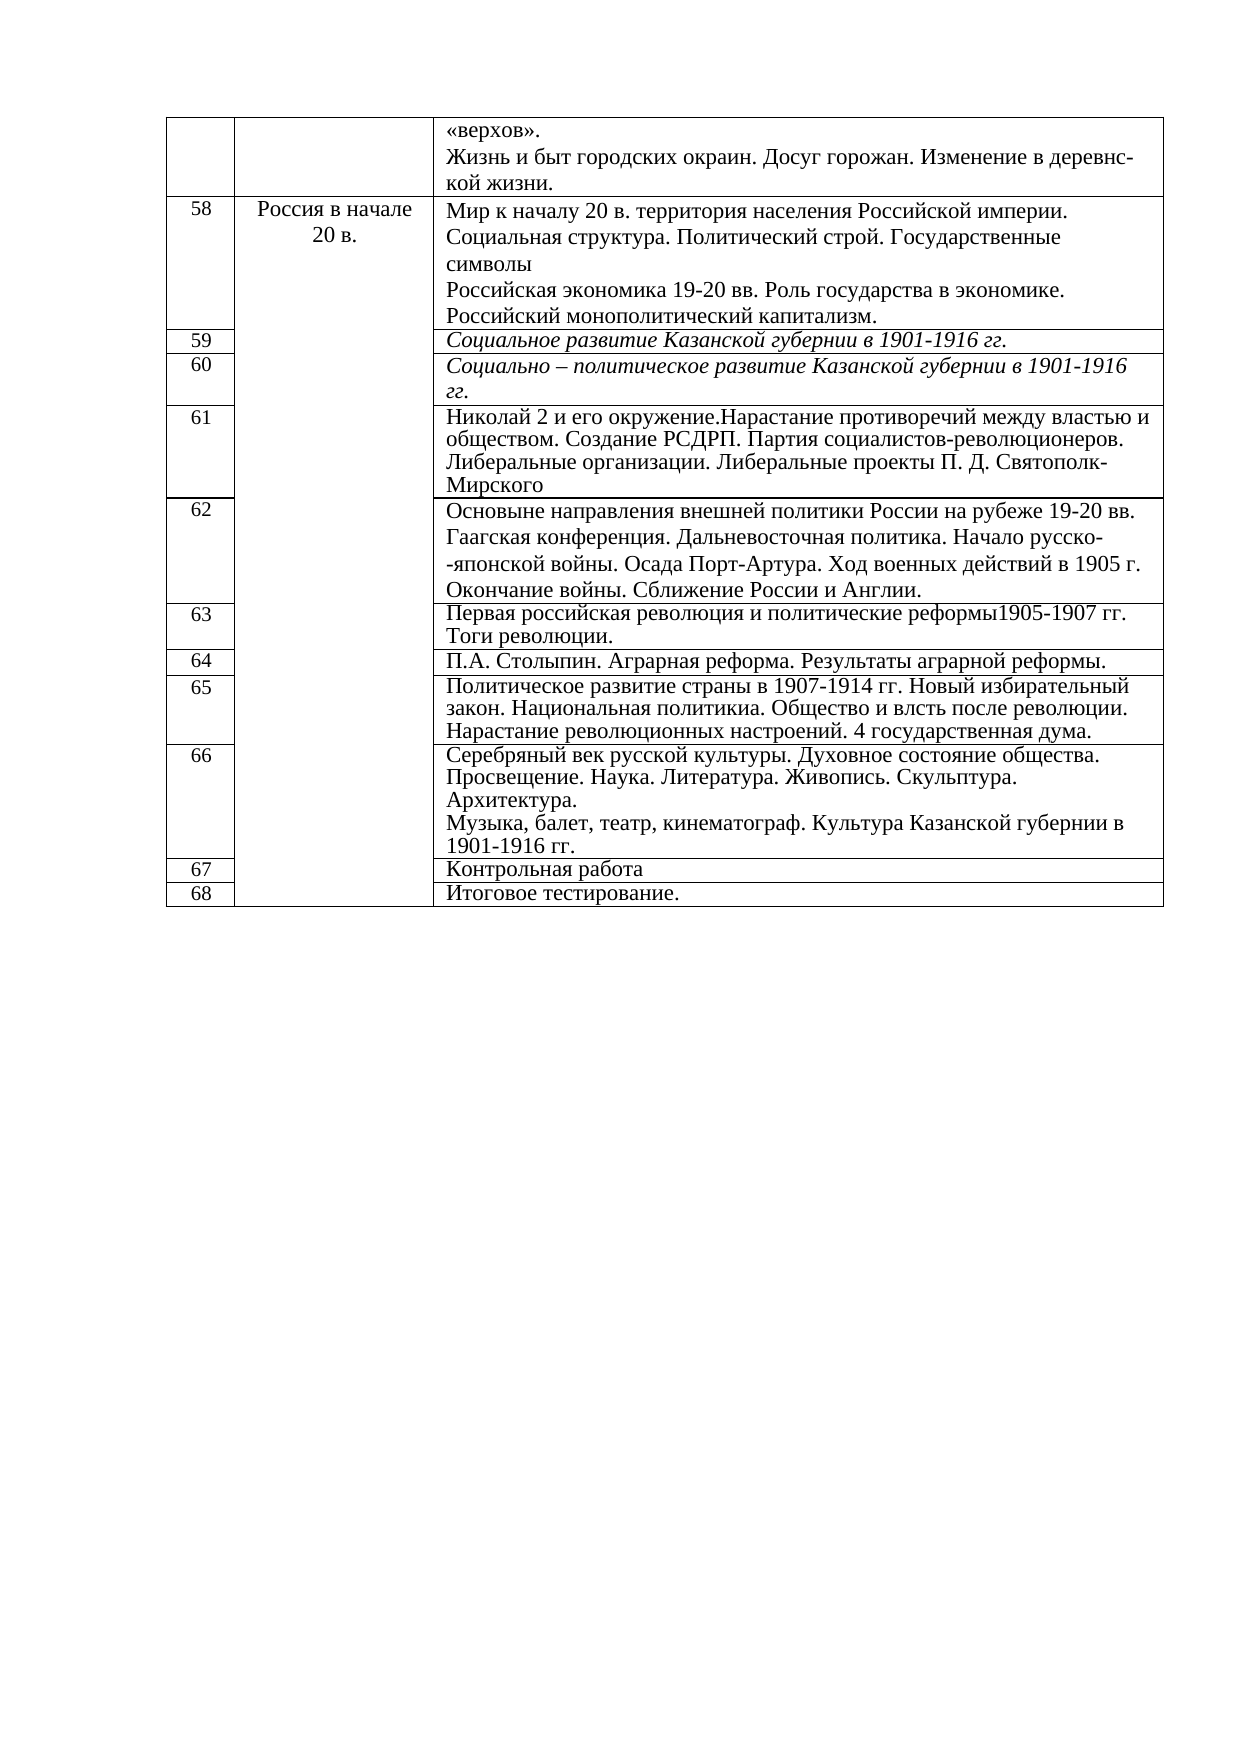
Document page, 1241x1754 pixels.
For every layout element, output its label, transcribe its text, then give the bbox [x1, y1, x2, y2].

table_cell 63 [167, 604, 234, 649]
table_cell Основыне направления внешней политики России на рубеже 19-20 вв. Гаагская конференция. Дальневосточная политика. Начало русско- -японской войны. Осада Порт-Артура. Ход военных действий в 1905 г. Окончание войны. Сближение России и Англии. [434, 499, 1163, 603]
table_cell Социальное развитие Казанской губернии в 1901-1916 гг. [434, 330, 1163, 352]
table_cell 61 [167, 406, 234, 497]
table_cell Контрольная работа [434, 859, 1163, 882]
table_cell Серебряный век русской культуры. Духовное состояние общества. Просвещение. Наука. Литература. Живопись. Скульптура. Архитектура. Музыка, балет, театр, кинематограф. Культура Казанской губернии в 1901-1916 гг. [434, 745, 1163, 858]
table_cell 64 [167, 650, 234, 675]
table_cell Социально – политическое развитие Казанской губернии в 1901-1916 гг. [434, 354, 1163, 405]
table_cell 66 [167, 745, 234, 858]
table_cell 65 [167, 676, 234, 744]
table_cell П.А. Столыпин. Аграрная реформа. Результаты аграрной реформы. [434, 650, 1163, 675]
table_cell Россия в начале 20 в. [235, 197, 433, 906]
table_cell 59 [167, 330, 234, 352]
table_cell 68 [167, 883, 234, 906]
table_cell Итоговое тестирование. [434, 883, 1163, 906]
table_cell Николай 2 и его окружение.Нарастание противоречий между властью и обществом. Создание РСДРП. Партия социалистов-революционеров. Либеральные организации. Либеральные проекты П. Д. Святополк- Мирского [434, 406, 1163, 497]
table_header [167, 118, 234, 196]
table_cell Политическое развитие страны в 1907-1914 гг. Новый избирательный закон. Национальная политикиа. Общество и влсть после революции. Нарастание революционных настроений. 4 государственная дума. [434, 676, 1163, 744]
table_cell 62 [167, 499, 234, 603]
table_cell 58 [167, 197, 234, 329]
table_cell 67 [167, 859, 234, 882]
table_header [235, 118, 433, 196]
table_header «верхов». Жизнь и быт городских окраин. Досуг горожан. Изменение в деревнс- кой жизни. [434, 118, 1163, 196]
table_cell Первая российская революция и политические реформы1905-1907 гг. Тоги революции. [434, 604, 1163, 649]
table_cell 60 [167, 354, 234, 405]
table_cell Мир к началу 20 в. территория населения Российской империи. Социальная структура. Политический строй. Государственные символы Российская экономика 19-20 вв. Роль государства в экономике. Российский монополитический капитализм. [434, 197, 1163, 329]
